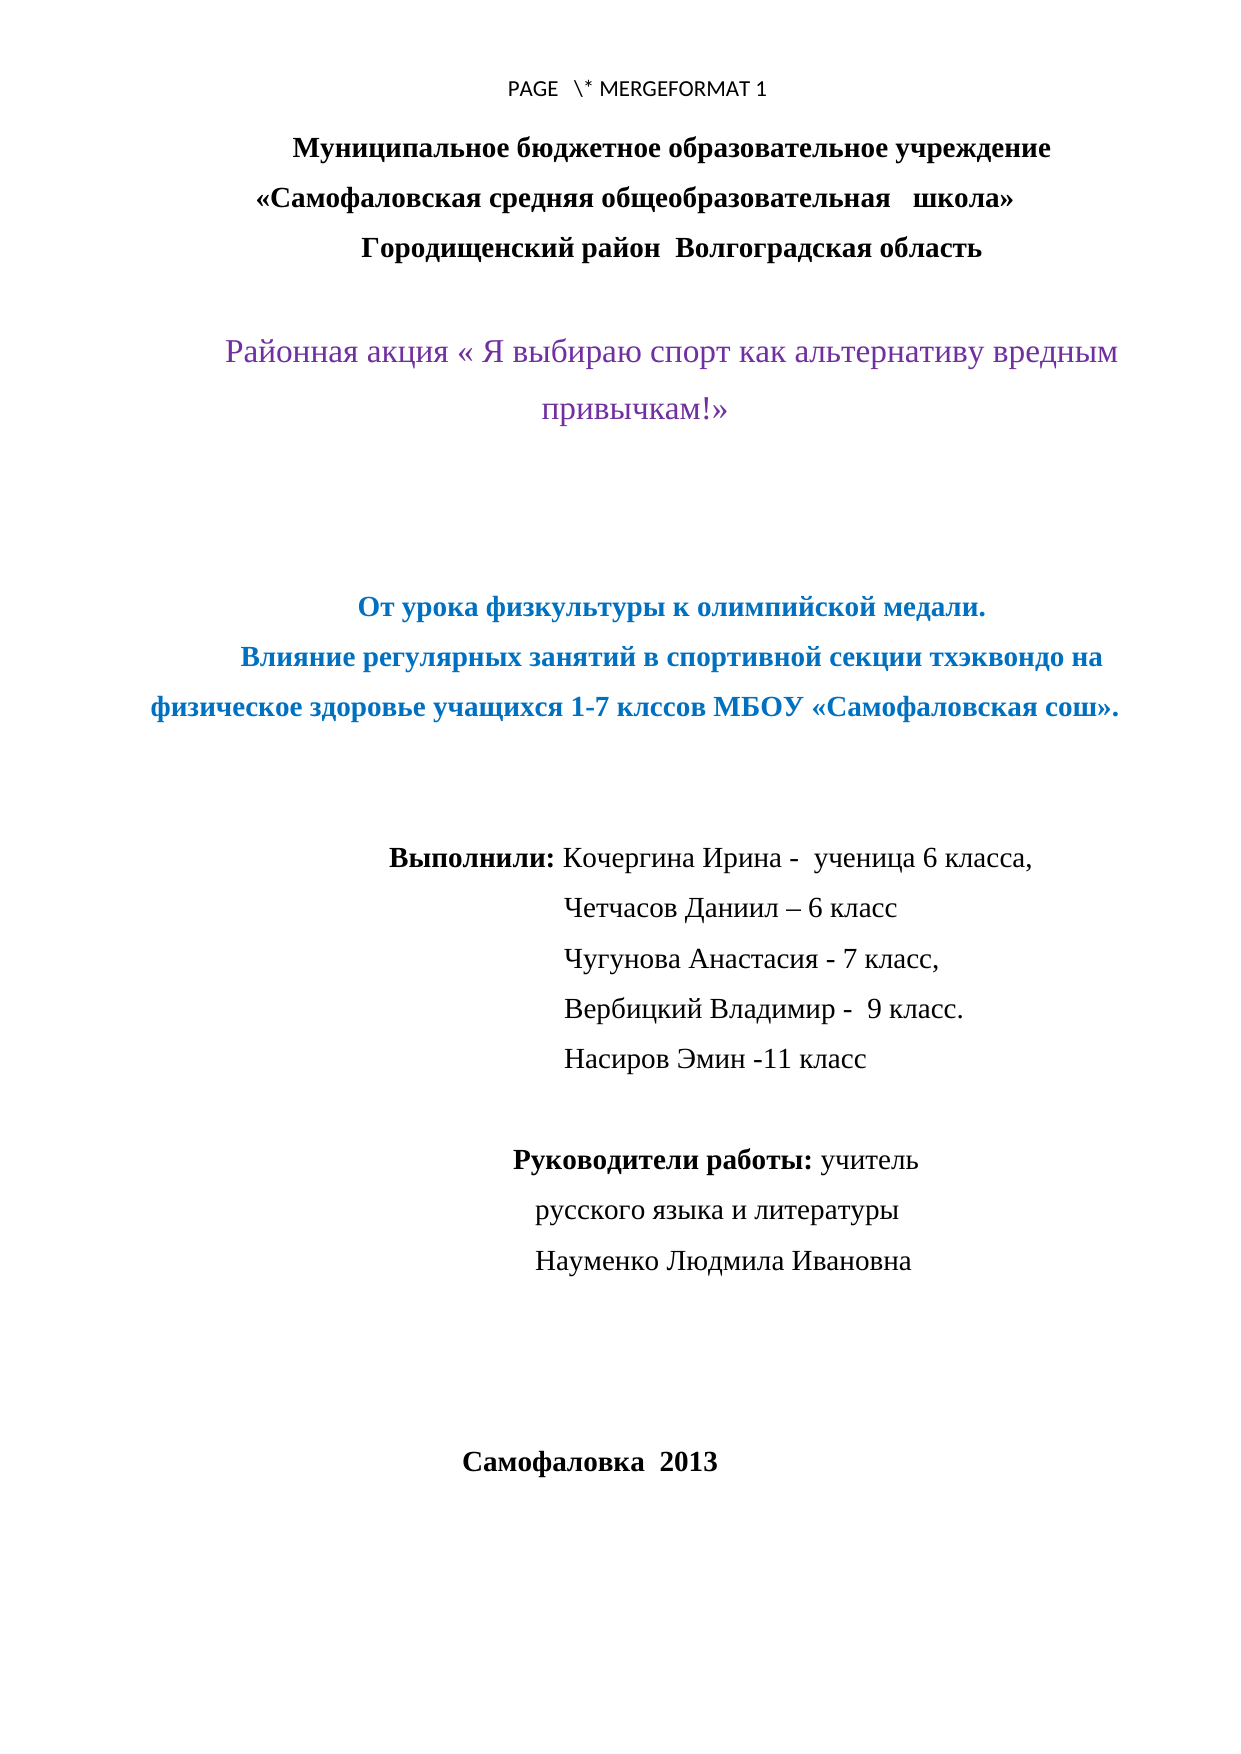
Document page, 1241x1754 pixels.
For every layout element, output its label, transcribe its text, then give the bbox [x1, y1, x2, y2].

text Насиров Эмин -11 класс [118, 1042, 1152, 1075]
text Чугунова Анастасия - 7 класс, [118, 941, 1152, 974]
text Влияние регулярных занятий в спортивной секции тхэквондо на физическое здоровье учащихся 1-7 клссов МБОУ «Самофаловская сош». [118, 639, 1152, 723]
text Районная акция « Я выбираю спорт как альтернативу вредным привычкам!» [118, 331, 1152, 427]
text Выполнили: Кочергина Ирина - ученица 6 класса, [118, 840, 1152, 874]
text Четчасов Даниил – 6 класс [118, 891, 1152, 924]
text Руководители работы: учитель [118, 1142, 1152, 1176]
text Науменко Людмила Ивановна [118, 1243, 1152, 1276]
text русского языка и литературы [118, 1192, 1152, 1226]
text От урока физкультуры к олимпийской медали. [118, 589, 1152, 622]
text Городищенский район Волгоградская область [118, 231, 1152, 264]
text Вербицкий Владимир - 9 класс. [118, 991, 1152, 1025]
text Муниципальное бюджетное образовательное учреждение «Самофаловская средняя общеобразовательная школа» [118, 130, 1152, 214]
text Самофаловка 2013 [118, 1444, 1152, 1478]
